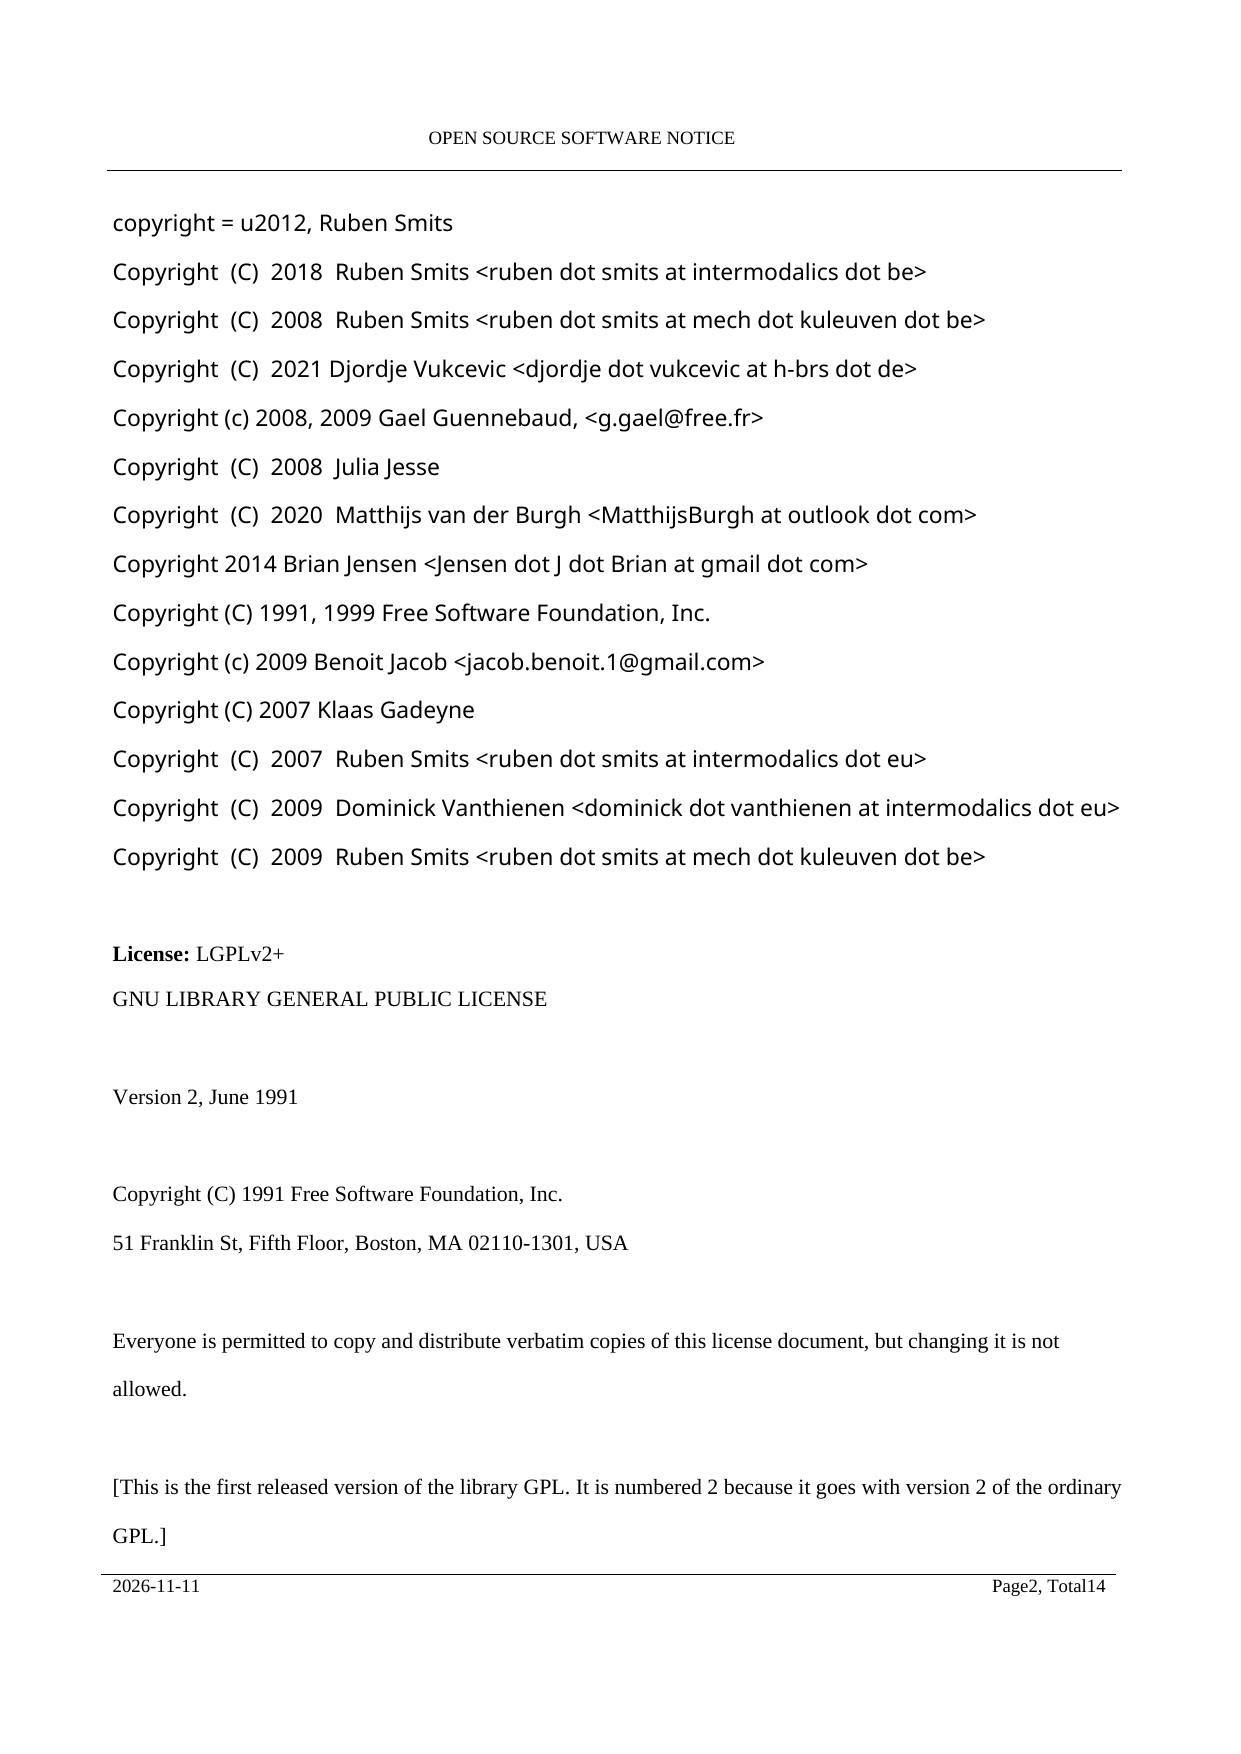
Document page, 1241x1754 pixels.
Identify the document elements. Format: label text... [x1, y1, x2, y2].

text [112, 206, 1128, 921]
text License: LGPLv2+ [112, 938, 1128, 970]
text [112, 983, 1128, 1551]
